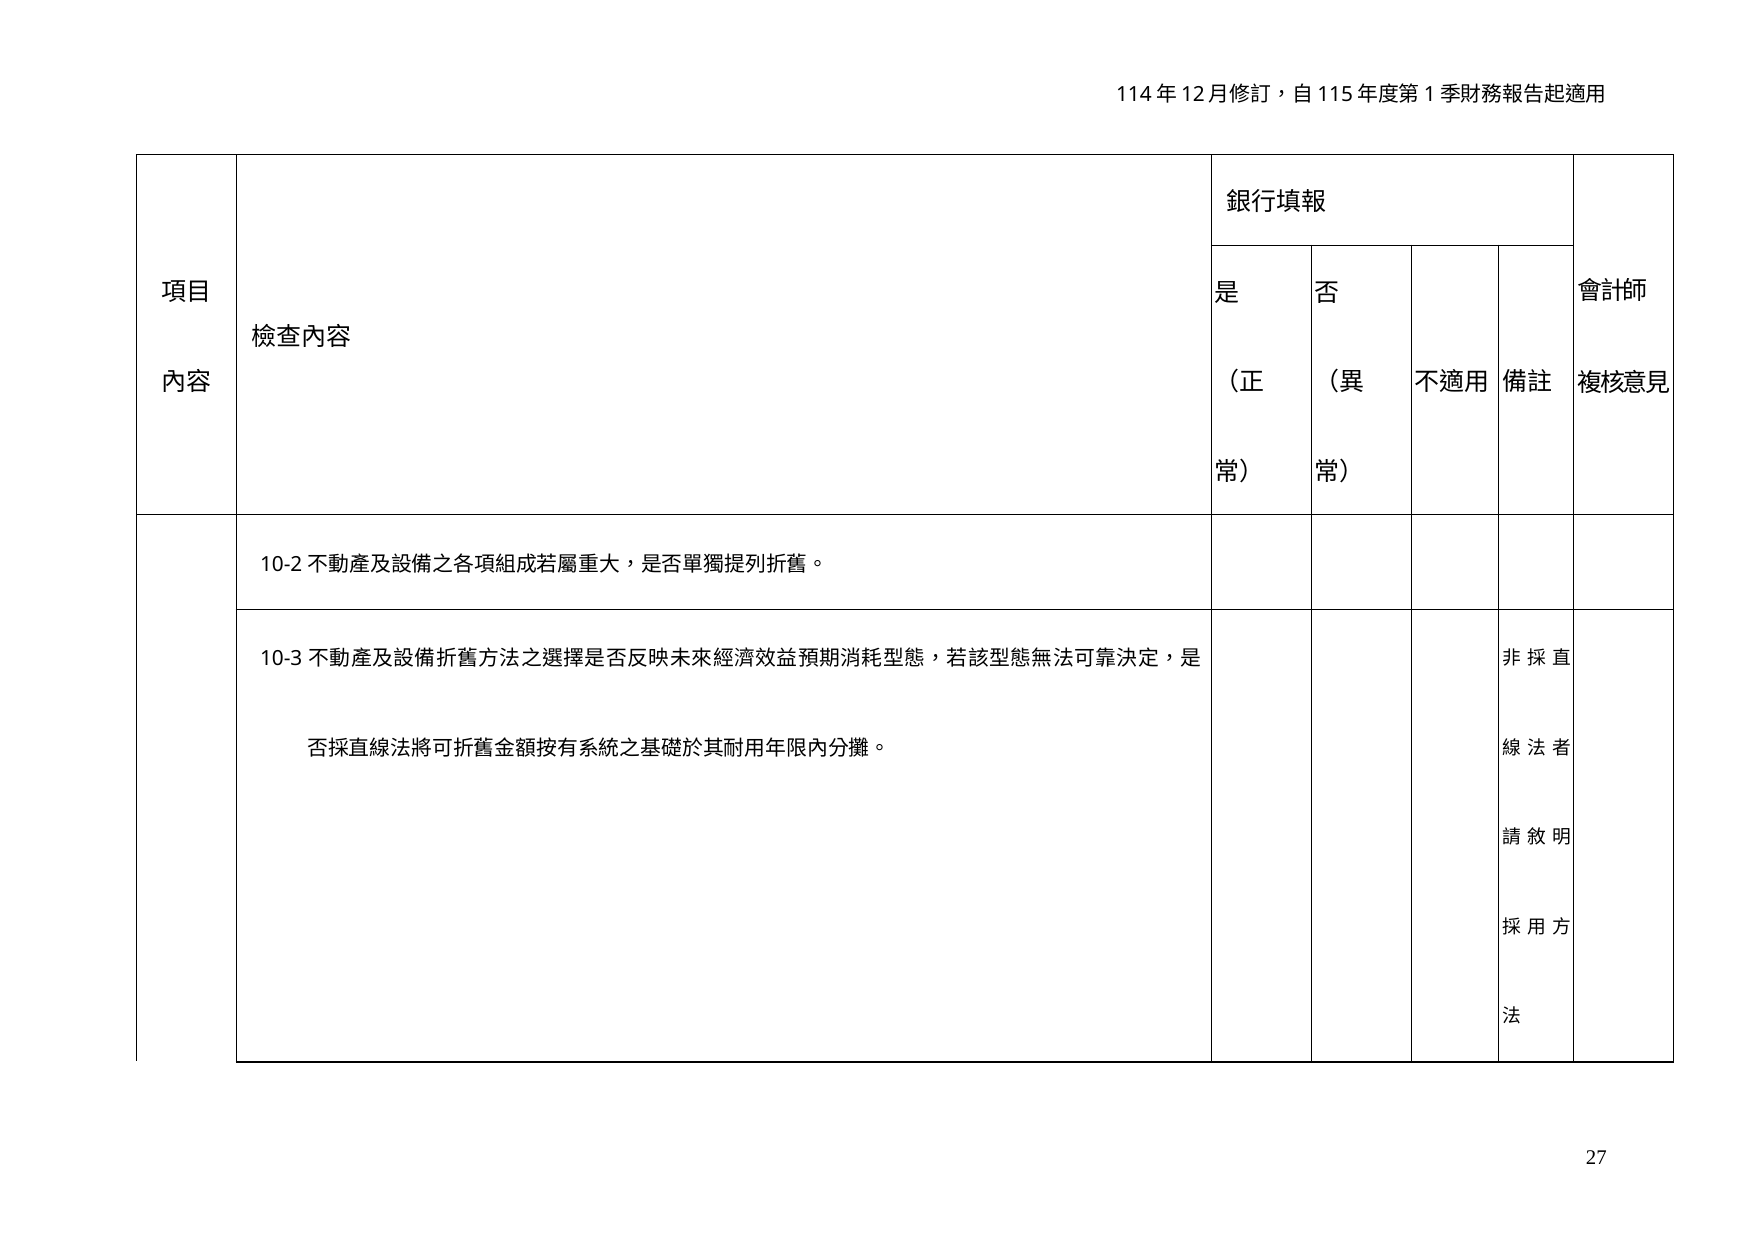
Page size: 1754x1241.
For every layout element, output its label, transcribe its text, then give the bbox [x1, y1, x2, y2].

table_cell [1412, 610, 1498, 1061]
table_cell 不適用 [1412, 246, 1498, 514]
table_cell [1574, 610, 1673, 1061]
table_cell [1574, 515, 1673, 609]
table_header 檢查內容 [237, 155, 1211, 514]
table_cell 非採直線法者請敘明採用方法 [1499, 610, 1573, 1061]
table_cell [1412, 515, 1498, 609]
table_cell 否 （異常） [1312, 246, 1411, 514]
table_header 項目 內容 [137, 155, 236, 514]
table_cell [1312, 515, 1411, 609]
table_header 銀行填報 [1212, 155, 1573, 244]
table_header 會計師 複核意見 [1574, 155, 1673, 514]
table_cell 10-2 不動產及設備之各項組成若屬重大，是否單獨提列折舊。 [237, 515, 1211, 609]
table_cell 備註 [1499, 246, 1573, 514]
table_cell [1499, 515, 1573, 609]
table_cell 是 （正常） [1212, 246, 1311, 514]
table_cell 10-3 不動產及設備折舊方法之選擇是否反映未來經濟效益預期消耗型態，若該型態無法可靠決定，是否採直線法將可折舊金額按有系統之基礎於其耐用年限內分攤。 [237, 610, 1211, 1061]
table_cell [1212, 610, 1311, 1061]
table_cell [1212, 515, 1311, 609]
table_cell [1312, 610, 1411, 1061]
